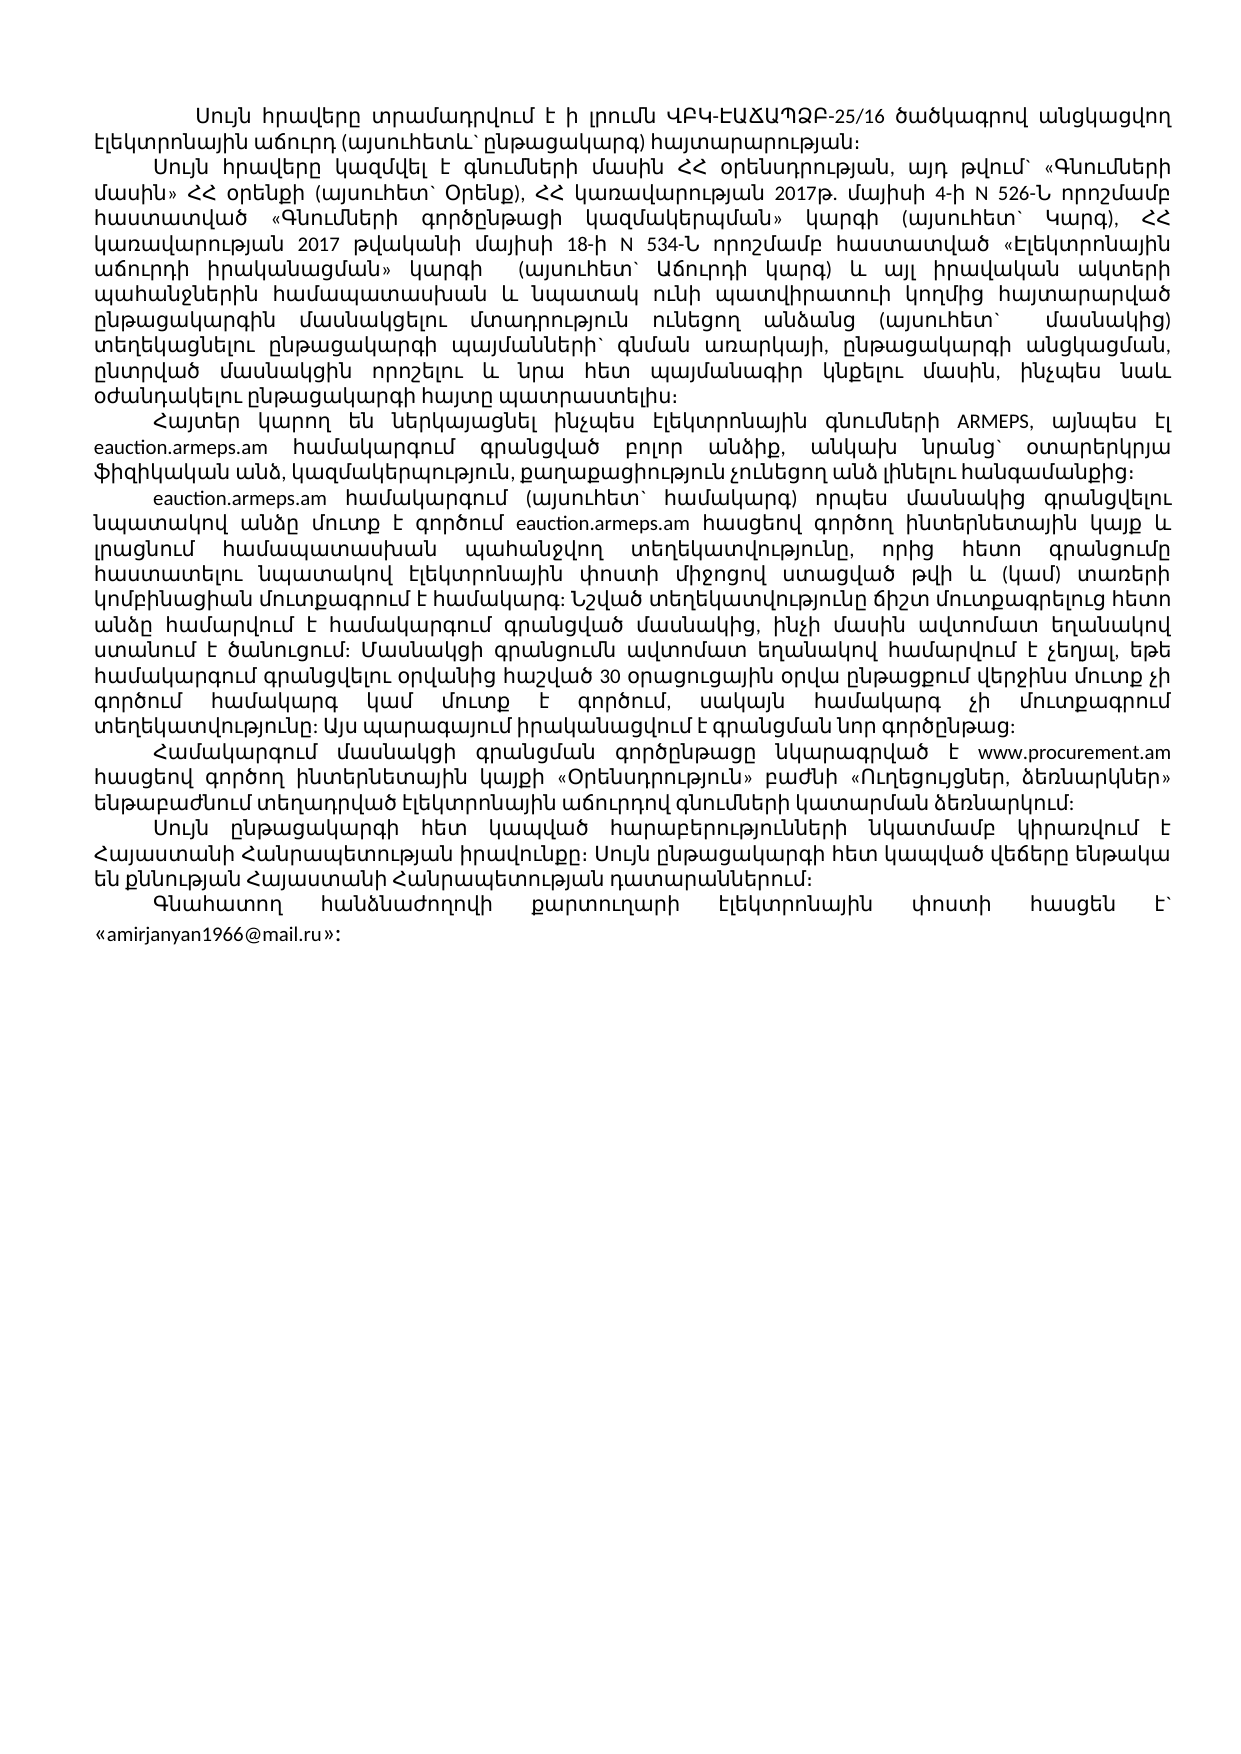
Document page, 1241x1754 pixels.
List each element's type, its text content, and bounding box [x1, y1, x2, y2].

text eauction.armeps.am համակարգում (այսուհետ` համակարգ) որպես մասնակից գրանցվելու նպատակով անձը մուտք է գործում eauction.armeps.am հասցեով գործող ինտերնետային կայք և լրացնում համապատասխան պահանջվող տեղեկատվությունը, որից հետո գրանցումը հաստատելու նպատակով էլեկտրոնային փոստի միջոցով ստացված թվի և (կամ) տառերի կոմբինացիան մուտքագրում է համակարգ: Նշված տեղեկատվությունը ճիշտ մուտքագրելուց հետո անձը համարվում է համակարգում գրանցված մասնակից, ինչի մասին ավտոմատ եղանակով ստանում է ծանուցում: Մասնակցի գրանցումն ավտոմատ եղանակով համարվում է չեղյալ, եթե համակարգում գրանցվելու օրվանից հաշված 30 օրացուցային օրվա ընթացքում վերջինս մուտք չի գործում համակարգ կամ մուտք է գործում, սակայն համակարգ չի մուտքագրում տեղեկատվությունը: Այս պարագայում իրականացվում է գրանցման նոր գործընթաց: [94, 485, 1171, 739]
text Հայտեր կարող են ներկայացնել ինչպես էլեկտրոնային գնումների ARMEPS, այնպես էլ eauction.armeps.am համակարգում գրանցված բոլոր անձիք, անկախ նրանց` օտարերկրյա ֆիզիկական անձ, կազմակերպություն, քաղաքացիություն չունեցող անձ լինելու հանգամանքից։ [94, 409, 1171, 485]
text Գնահատող հանձնաժողովի քարտուղարի էլեկտրոնային փոստի հասցեն է` «amirjanyan1966@mail.ru»: [94, 892, 1171, 948]
text Համակարգում մասնակցի գրանցման գործընթացը նկարագրված է www.procurement.am հասցեով գործող ինտերնետային կայքի «Օրենսդրություն» բաժնի «Ուղեցույցներ, ձեռնարկներ» ենթաբաժնում տեղադրված էլեկտրոնային աճուրդով գնումների կատարման ձեռնարկում: [94, 739, 1171, 815]
text Սույն հրավերը կազմվել է գնումների մասին ՀՀ օրենսդրության, այդ թվում` «Գնումների մասին» ՀՀ օրենքի (այսուհետ` Օրենք), ՀՀ կառավարության 2017թ. մայիսի 4-ի N 526-Ն որոշմամբ հաստատված «Գնումների գործընթացի կազմակերպման» կարգի (այսուհետ` Կարգ), ՀՀ կառավարության 2017 թվականի մայիսի 18-ի N 534-Ն որոշմամբ հաստատված «Էլեկտրոնային աճուրդի իրականացման» կարգի (այսուհետ` Աճուրդի կարգ) և այլ իրավական ակտերի պահանջներին համապատասխան և նպատակ ունի պատվիրատուի կողմից հայտարարված ընթացակարգին մասնակցելու մտադրություն ունեցող անձանց (այսուհետ` մասնակից) տեղեկացնելու ընթացակարգի պայմանների` գնման առարկայի, ընթացակարգի անցկացման, ընտրված մասնակցին որոշելու և նրա հետ պայմանագիր կնքելու մասին, ինչպես նաև օժանդակելու ընթացակարգի հայտը պատրաստելիս։ [94, 154, 1171, 409]
text Սույն հրավերը տրամադրվում է ի լրումն ՎԲԿ-ԷԱՃԱՊՁԲ-25/16 ծածկագրով անցկացվող էլեկտրոնային աճուրդ (այսուհետև` ընթացակարգ) հայտարարության։ [94, 104, 1171, 154]
text Սույն ընթացակարգի հետ կապված հարաբերությունների նկատմամբ կիրառվում է Հայաստանի Հանրապետության իրավունքը։ Սույն ընթացակարգի հետ կապված վեճերը ենթակա են քննության Հայաստանի Հանրապետության դատարաններում։ [94, 815, 1171, 892]
